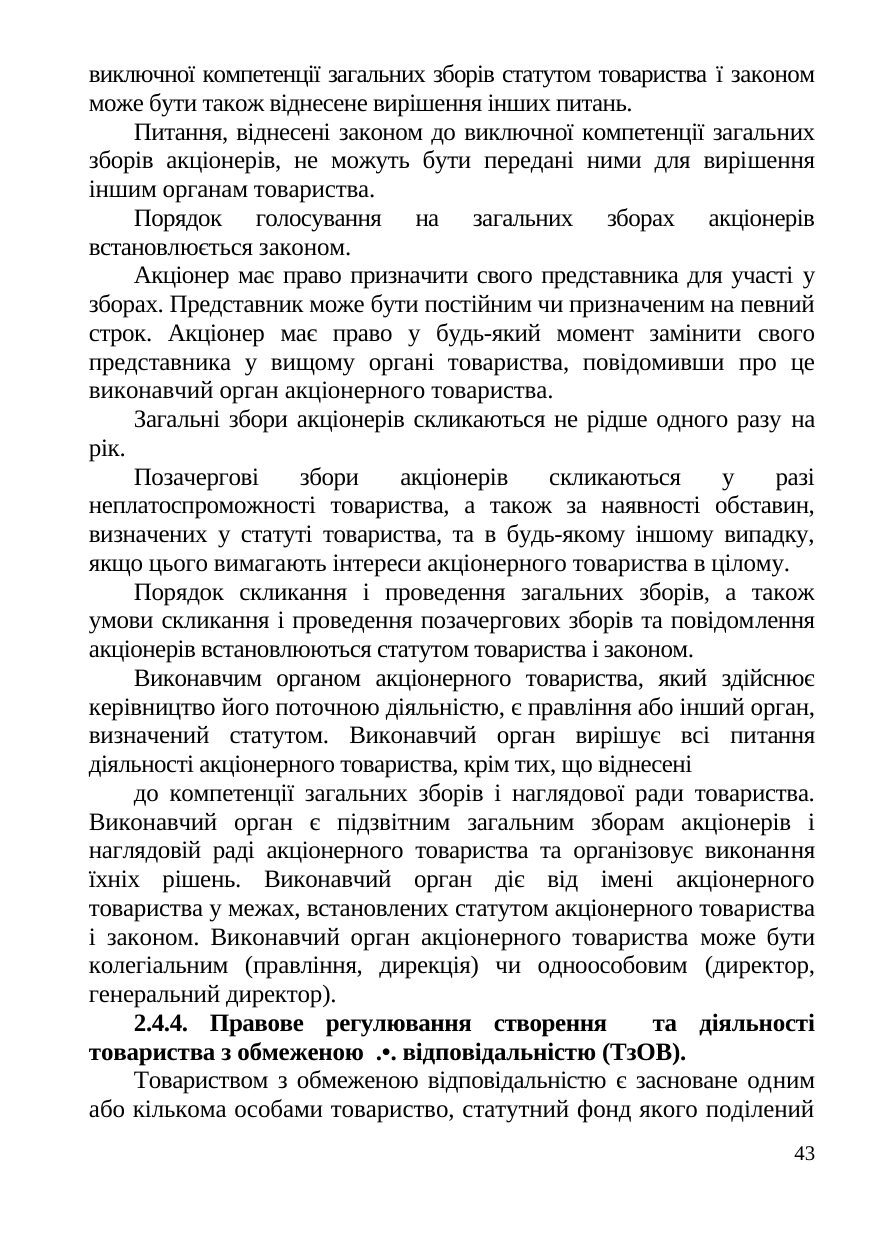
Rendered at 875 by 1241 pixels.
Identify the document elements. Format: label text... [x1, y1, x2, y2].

text Порядок голосування на загальних зборах акціонерів встановлюється законом. [89, 203, 815, 260]
text Виконавчим органом акціонерного товариства, який здійснює керівництво його поточною діяльністю, є правління або інший орган, визначений статутом. Виконавчий орган вирішує всі питання діяльності акціонерного товариства, крім тих, що віднесені [89, 663, 815, 778]
text Загальні збори акціонерів скликаються не рідше одного разу на рік. [89, 404, 815, 462]
text Акціонер має право призначити свого представника для участі у зборах. Представник може бути постійним чи призначеним на певний строк. Акціонер має право у будь-який момент замінити свого представника у вищому органі товариства, повідомивши про це виконавчий орган акціонерного товариства. [89, 260, 815, 404]
text 2.4.4. Правове регулювання створення та діяльності товариства з обмеженою .•. відповідальністю (ТзОВ). [89, 1008, 815, 1065]
text Питання, віднесені законом до виключної компетенції загальних зборів акціонерів, не можуть бути передані ними для вирішення іншим органам товариства. [89, 117, 815, 203]
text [89, 1065, 815, 1123]
text до компетенції загальних зборів і наглядової ради товариства. Виконавчий орган є підзвітним загальним зборам акціонерів і наглядовій раді акціонерного товариства та організовує виконання їхніх рішень. Виконавчий орган діє від імені акціонерного товариства у межах, встановлених статутом акціонерного товариства і законом. Виконавчий орган акціонерного товариства може бути колегіальним (правління, дирекція) чи одноособовим (директор, генеральний директор). [89, 778, 815, 1008]
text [89, 59, 815, 117]
text Позачергові збори акціонерів скликаються у разі неплатоспроможності товариства, а також за наявності обставин, визначених у статуті товариства, та в будь-якому іншому випадку, якщо цього вимагають інтереси акціонерного товариства в цілому. [89, 462, 815, 577]
text Порядок скликання і проведення загальних зборів, а також умови скликання і проведення позачергових зборів та повідомлення акціонерів встановлюються статутом товариства і законом. [89, 577, 815, 663]
